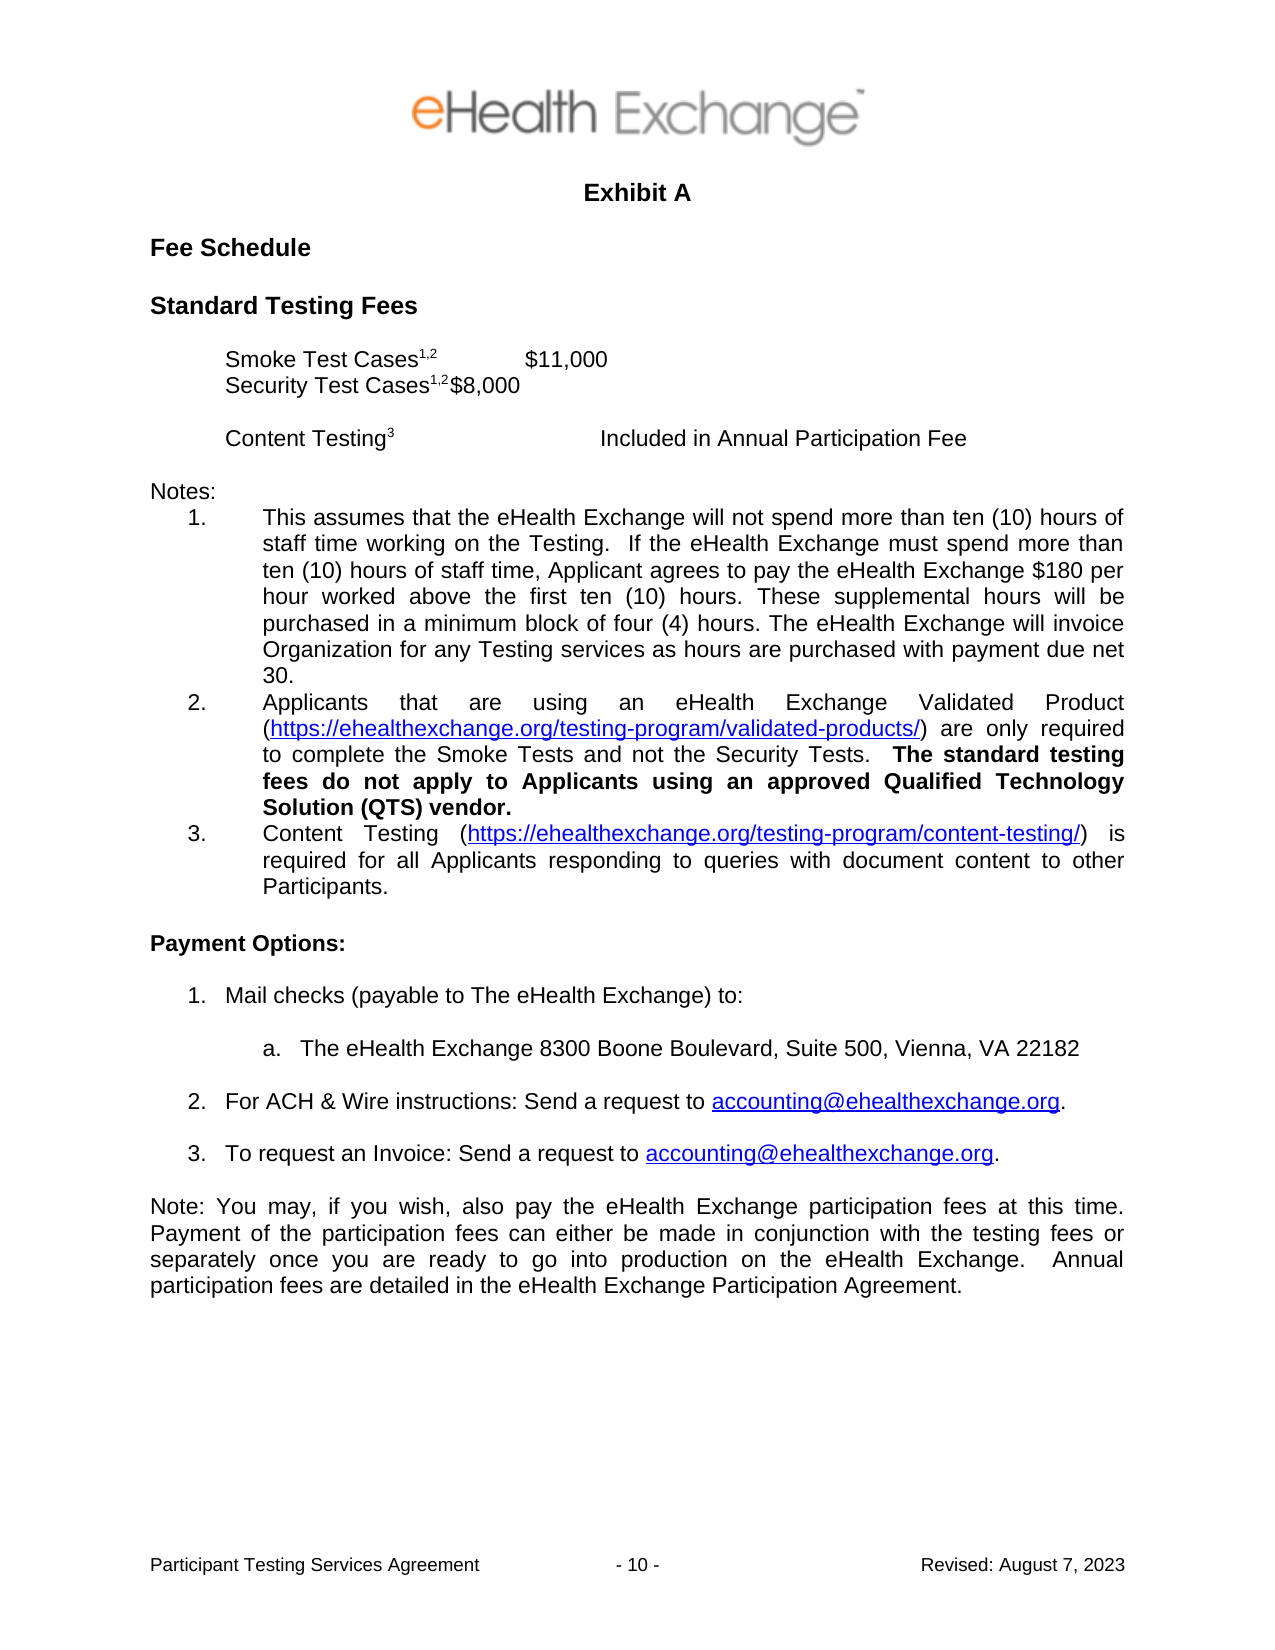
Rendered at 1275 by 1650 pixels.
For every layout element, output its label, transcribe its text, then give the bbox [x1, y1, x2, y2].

text Standard Testing Fees [150, 291, 1125, 319]
text Fee Schedule [150, 233, 1125, 262]
list Applicants that are using an eHealth Exchange Validated Product (https://ehealthexchange.org/testing-program/validated-products/) are only required to complete the Smoke Tests and not the Security Tests. The standard testing fees do not apply to Applicants using an approved Qualified Technology Solution (QTS) vendor. [187, 688, 1125, 820]
list To request an Invoice: Send a request to accounting@ehealthexchange.org. [187, 1140, 1125, 1167]
text Exhibit A [150, 178, 1125, 207]
text Smoke Test Cases1,2 $11,000 [225, 346, 1125, 372]
text Content Testing3 Included in Annual Participation Fee [225, 425, 1125, 451]
list The eHealth Exchange 8300 Boone Boulevard, Suite 500, Vienna, VA 22182 [262, 1035, 1125, 1061]
picture [403, 75, 872, 155]
list This assumes that the eHealth Exchange will not spend more than ten (10) hours of staff time working on the Testing. If the eHealth Exchange must spend more than ten (10) hours of staff time, Applicant agrees to pay the eHealth Exchange $180 per hour worked above the first ten (10) hours. These supplemental hours will be purchased in a minimum block of four (4) hours. The eHealth Exchange will invoice Organization for any Testing services as hours are purchased with payment due net 30. [187, 504, 1125, 688]
text Security Test Cases1,2 $8,000 [225, 372, 1125, 399]
text Payment Options: [150, 929, 1125, 956]
text Notes: [150, 478, 1125, 504]
list Mail checks (payable to The eHealth Exchange) to: [187, 982, 1125, 1009]
text Note: You may, if you wish, also pay the eHealth Exchange participation fees at this time. Payment of the participation fees can either be made in conjunction with the testing fees or separately once you are ready to go into production on the eHealth Exchange. Annual participation fees are detailed in the eHealth Exchange Participation Agreement. [150, 1193, 1125, 1298]
list For ACH & Wire instructions: Send a request to accounting@ehealthexchange.org. [187, 1088, 1125, 1114]
list Content Testing (https://ehealthexchange.org/testing-program/content-testing/) is required for all Applicants responding to queries with document content to other Participants. [187, 820, 1125, 899]
